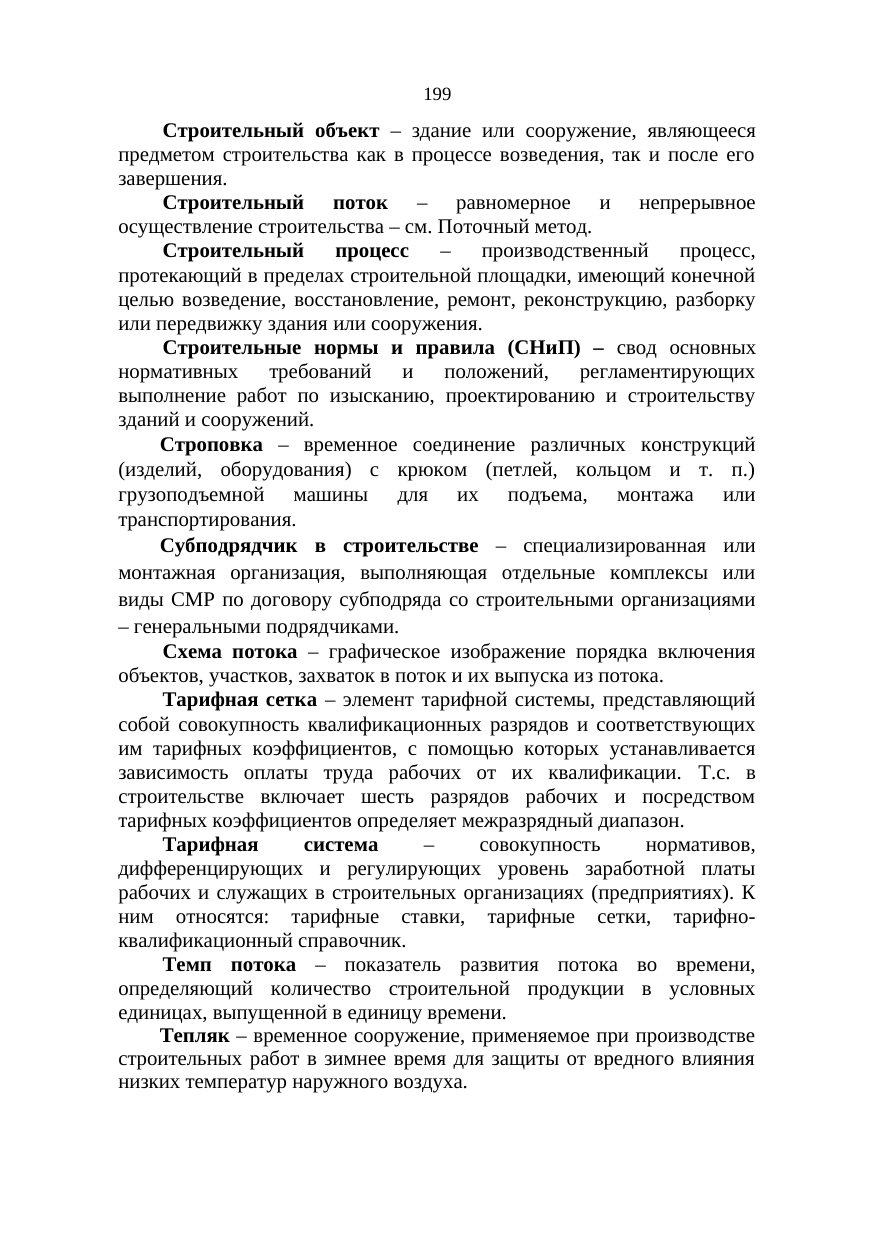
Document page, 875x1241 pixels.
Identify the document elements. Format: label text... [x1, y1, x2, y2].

text Тепляк – временное сооружение, применяемое при производстве строительных работ в зимнее время для защиты от вредного влияния низких температур наружного воздуха. [118, 1024, 756, 1093]
text Схема потока – графическое изображение порядка включения объектов, участков, захваток в поток и их выпуска из потока. [118, 639, 756, 687]
text Строповка – временное соединение различных конструкций (изделий, оборудования) с крюком (петлей, кольцом и т. п.) грузоподъемной машины для их подъема, монтажа или транспортирования. [118, 431, 756, 531]
text Тарифная сетка – элемент тарифной системы, представляющий собой совокупность квалификационных разрядов и соответствующих им тарифных коэффициентов, с помощью которых устанавливается зависимость оплаты труда рабочих от их квалификации. Т.с. в строительстве включает шесть разрядов рабочих и посредством тарифных коэффициентов определяет межразрядный диапазон. [118, 687, 756, 832]
text Субподрядчик в строительстве – специализированная или монтажная организация, выполняющая отдельные комплексы или виды СМР по договору субподряда со строительными организациями – генеральными подрядчиками. [118, 531, 756, 639]
text Строительный процесс – производственный процесс, протекающий в пределах строительной площадки, имеющий конечной целью возведение, восстановление, ремонт, реконструкцию, разборку или передвижку здания или сооружения. [118, 238, 756, 335]
text Строительный поток – равномерное и непрерывное осуществление строительства – см. Поточный метод. [118, 190, 756, 238]
text Строительный объект – здание или сооружение, являющееся предметом строительства как в процессе возведения, так и после его завершения. [118, 118, 756, 190]
text Тарифная система – совокупность нормативов, дифференцирующих и регулирующих уровень заработной платы рабочих и служащих в строительных организациях (предприятиях). К ним относятся: тарифные ставки, тарифные сетки, тарифно-квалификационный справочник. [118, 832, 756, 952]
text Строительные нормы и правила (СНиП) – свод основных нормативных требований и положений, регламентирующих выполнение работ по изысканию, проектированию и строительству зданий и сооружений. [118, 335, 756, 431]
text Темп потока – показатель развития потока во времени, определяющий количество строительной продукции в условных единицах, выпущенной в единицу времени. [118, 952, 756, 1024]
